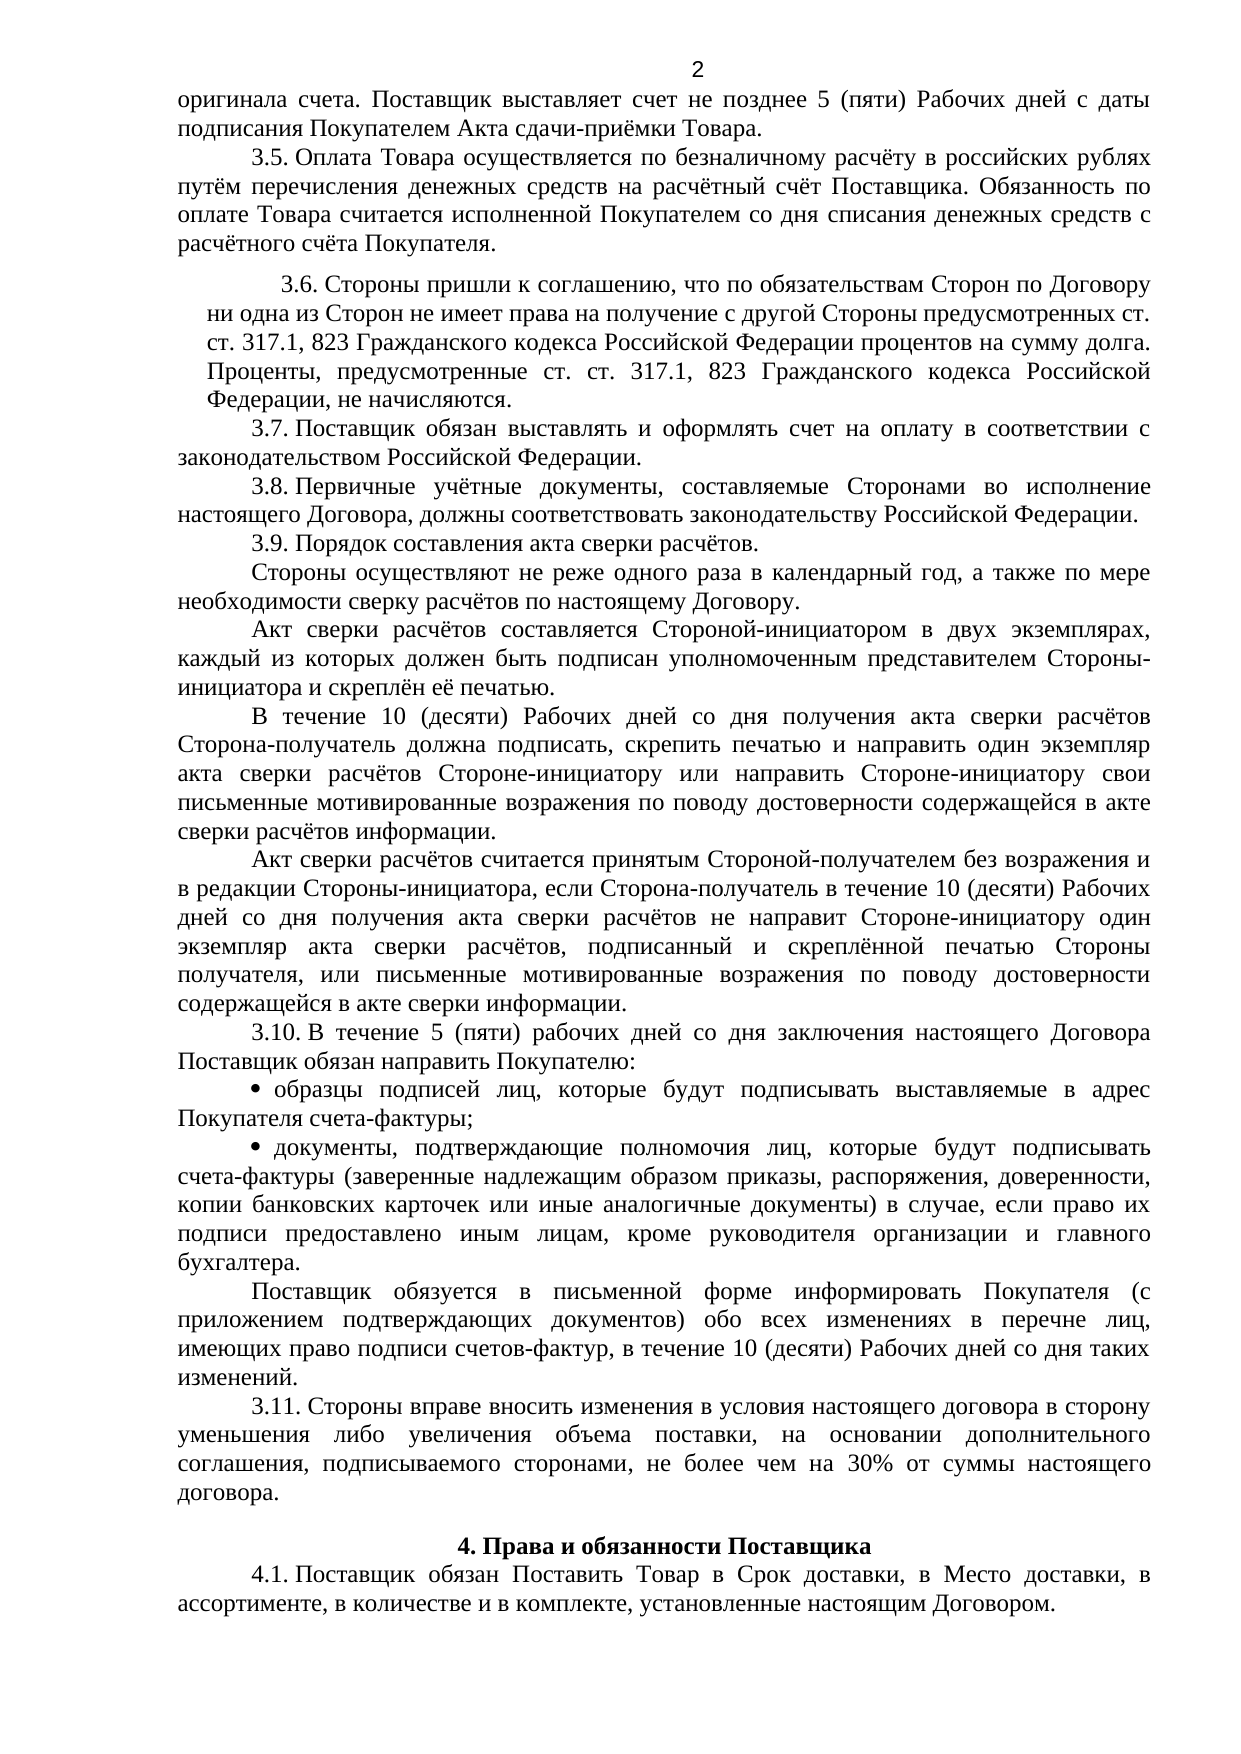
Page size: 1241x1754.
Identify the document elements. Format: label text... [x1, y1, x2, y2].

text Стороны осуществляют не реже одного раза в календарный год, а также по мере необходимости сверку расчётов по настоящему Договору. [177, 557, 1152, 614]
list Права и обязанности Поставщика [177, 1531, 1152, 1559]
list Первичные учётные документы, составляемые Сторонами во исполнение настоящего Договора, должны соответствовать законодательству Российской Федерации. [177, 471, 1152, 528]
list Стороны пришли к соглашению, что по обязательствам Сторон по Договору ни одна из Сторон не имеет права на получение с другой Стороны предусмотренных ст. ст. 317.1, 823 Гражданского кодекса Российской Федерации процентов на сумму долга. Проценты, предусмотренные ст. ст. 317.1, 823 Гражданского кодекса Российской Федерации, не начисляются. [207, 269, 1152, 413]
list образцы подписей лиц, которые будут подписывать выставляемые в адрес Покупателя счета-фактуры; [177, 1074, 1152, 1132]
list Оплата Товара осуществляется по безналичному расчёту в российских рублях путём перечисления денежных средств на расчётный счёт Поставщика. Обязанность по оплате Товара считается исполненной Покупателем со дня списания денежных средств с расчётного счёта Покупателя. [177, 142, 1152, 257]
text Акт сверки расчётов составляется Стороной-инициатором в двух экземплярах, каждый из которых должен быть подписан уполномоченным представителем Стороны-инициатора и скреплён её печатью. [177, 614, 1152, 701]
list документы, подтверждающие полномочия лиц, которые будут подписывать счета-фактуры (заверенные надлежащим образом приказы, распоряжения, доверенности, копии банковских карточек или иные аналогичные документы) в случае, если право их подписи предоставлено иным лицам, кроме руководителя организации и главного бухгалтера. [177, 1132, 1152, 1276]
list Стороны вправе вносить изменения в условия настоящего договора в сторону уменьшения либо увеличения объема поставки, на основании дополнительного соглашения, подписываемого сторонами, не более чем на 30% от суммы настоящего договора. [177, 1391, 1152, 1506]
list Поставщик обязан выставлять и оформлять счет на оплату в соответствии с законодательством Российской Федерации. [177, 413, 1152, 471]
text Поставщик обязуется в письменной форме информировать Покупателя (с приложением подтверждающих документов) обо всех изменениях в перечне лиц, имеющих право подписи счетов-фактур, в течение 10 (десяти) Рабочих дней со дня таких изменений. [177, 1276, 1152, 1391]
list Порядок составления акта сверки расчётов. [177, 528, 1152, 557]
list Поставщик обязан Поставить Товар в Срок доставки, в Место доставки, в ассортименте, в количестве и в комплекте, установленные настоящим Договором. [177, 1559, 1152, 1617]
text В течение 10 (десяти) Рабочих дней со дня получения акта сверки расчётов Сторона-получатель должна подписать, скрепить печатью и направить один экземпляр акта сверки расчётов Стороне-инициатору или направить Стороне-инициатору свои письменные мотивированные возражения по поводу достоверности содержащейся в акте сверки расчётов информации. [177, 701, 1152, 844]
text Акт сверки расчётов считается принятым Стороной-получателем без возражения и в редакции Стороны-инициатора, если Сторона-получатель в течение 10 (десяти) Рабочих дней со дня получения акта сверки расчётов не направит Стороне-инициатору один экземпляр акта сверки расчётов, подписанный и скреплённой печатью Стороны получателя, или письменные мотивированные возражения по поводу достоверности содержащейся в акте сверки информации. [177, 844, 1152, 1017]
list В течение 5 (пяти) рабочих дней со дня заключения настоящего Договора Поставщик обязан направить Покупателю: [177, 1017, 1152, 1074]
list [177, 84, 1152, 142]
